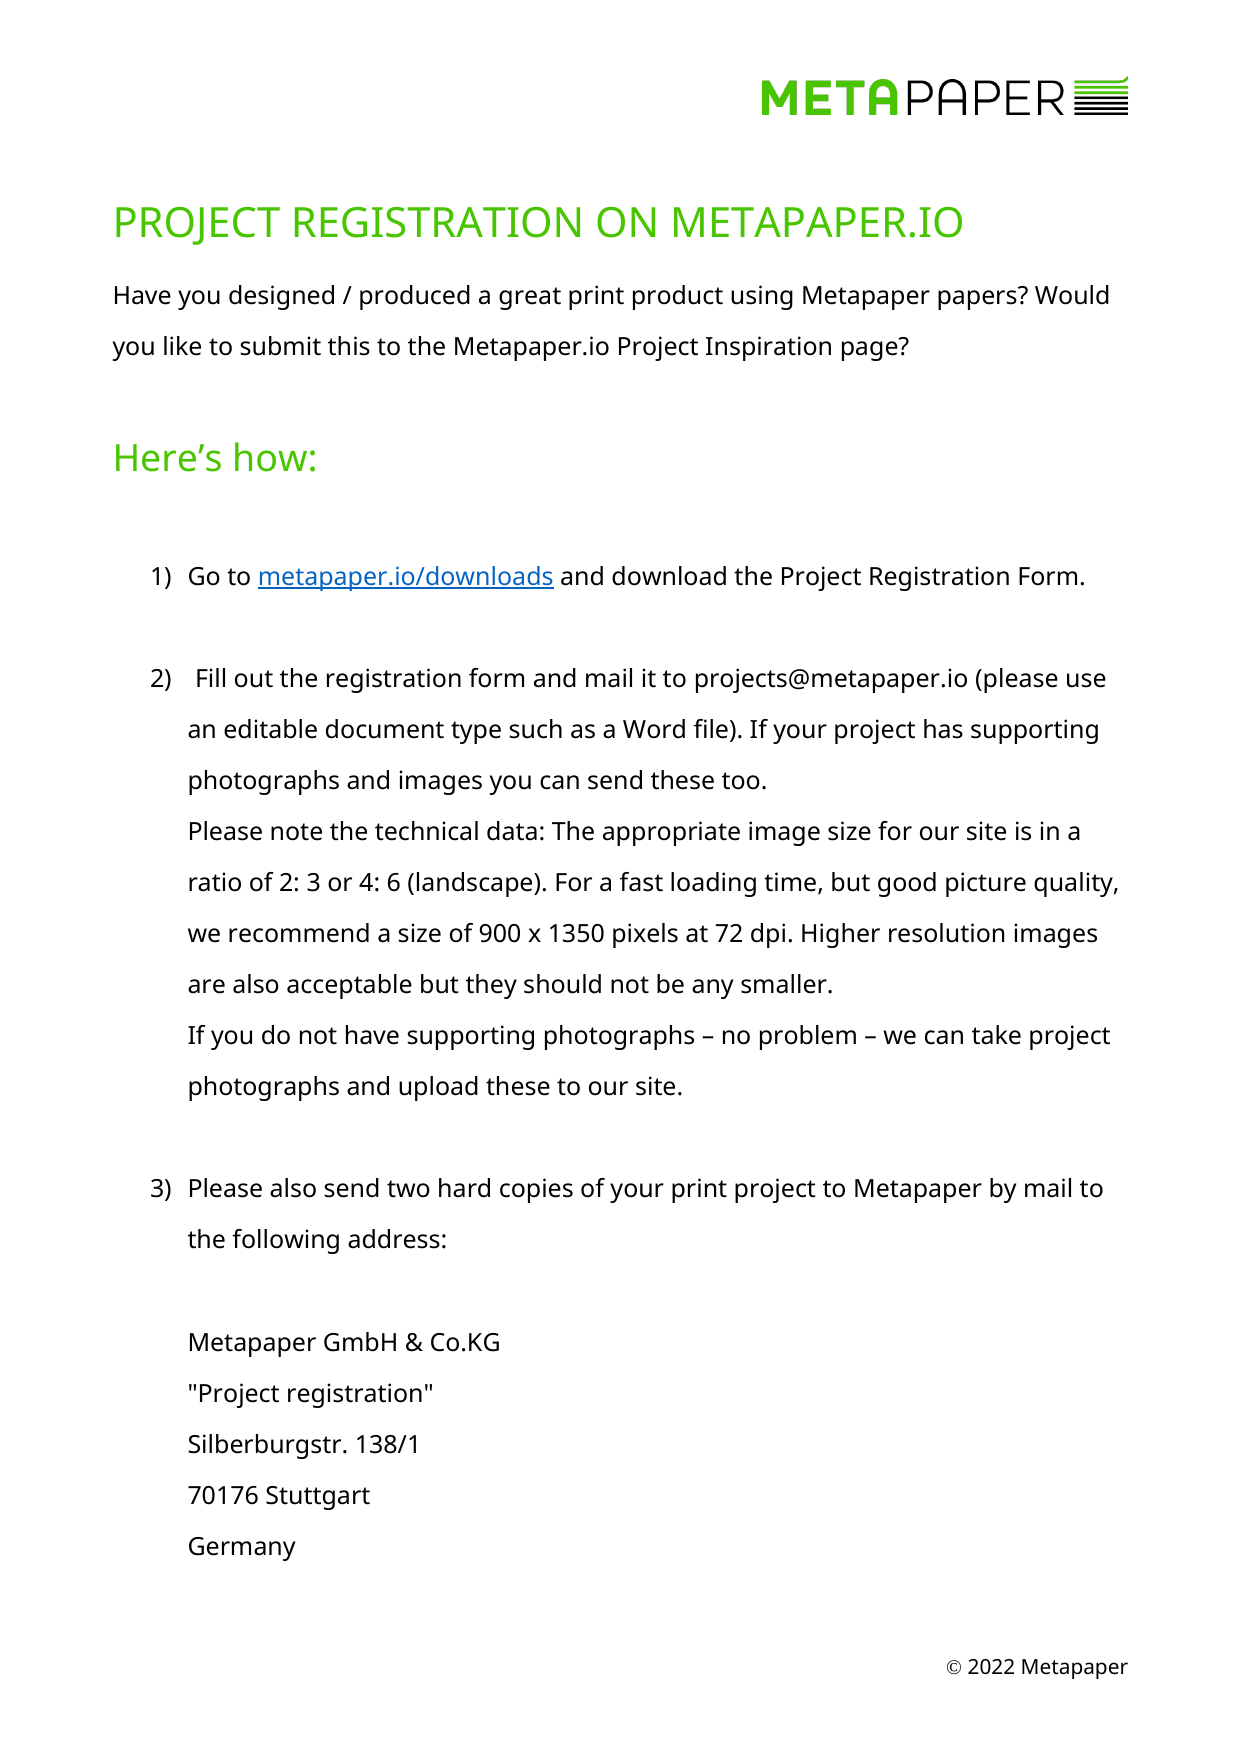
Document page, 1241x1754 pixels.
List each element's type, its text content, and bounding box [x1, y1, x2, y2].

text Here’s how: [112, 431, 1128, 482]
list Germany [187, 1528, 1128, 1562]
text PROJECT REGISTRATION ON METAPAPER.IO [112, 193, 1128, 249]
list 70176 Stuttgart [187, 1477, 1128, 1511]
list Please also send two hard copies of your print project to Metapaper by mail to the following address: [150, 1171, 1128, 1256]
list Please note the technical data: The appropriate image size for our site is in a ratio of 2: 3 or 4: 6 (landscape). For a fast loading time, but good picture quality, we recommend a size of 900 x 1350 pixels at 72 dpi. Higher resolution images are also acceptable but they should not be any smaller. [187, 814, 1128, 1001]
list If you do not have supporting photographs – no problem – we can take project photographs and upload these to our site. [187, 1018, 1128, 1103]
list Silberburgstr. 138/1 [187, 1426, 1128, 1460]
list "Project registration" [187, 1375, 1128, 1409]
list Go to metapaper.io/downloads and download the Project Registration Form. [150, 559, 1128, 593]
list Metapaper GmbH & Co.KG [187, 1324, 1128, 1358]
text Have you designed / produced a great print product using Metapaper papers? Would you like to submit this to the Metapaper.io Project Inspiration page? [112, 278, 1128, 363]
list Fill out the registration form and mail it to projects@metapaper.io (please use an editable document type such as a Word file). If your project has supporting photographs and images you can send these too. [150, 661, 1128, 797]
